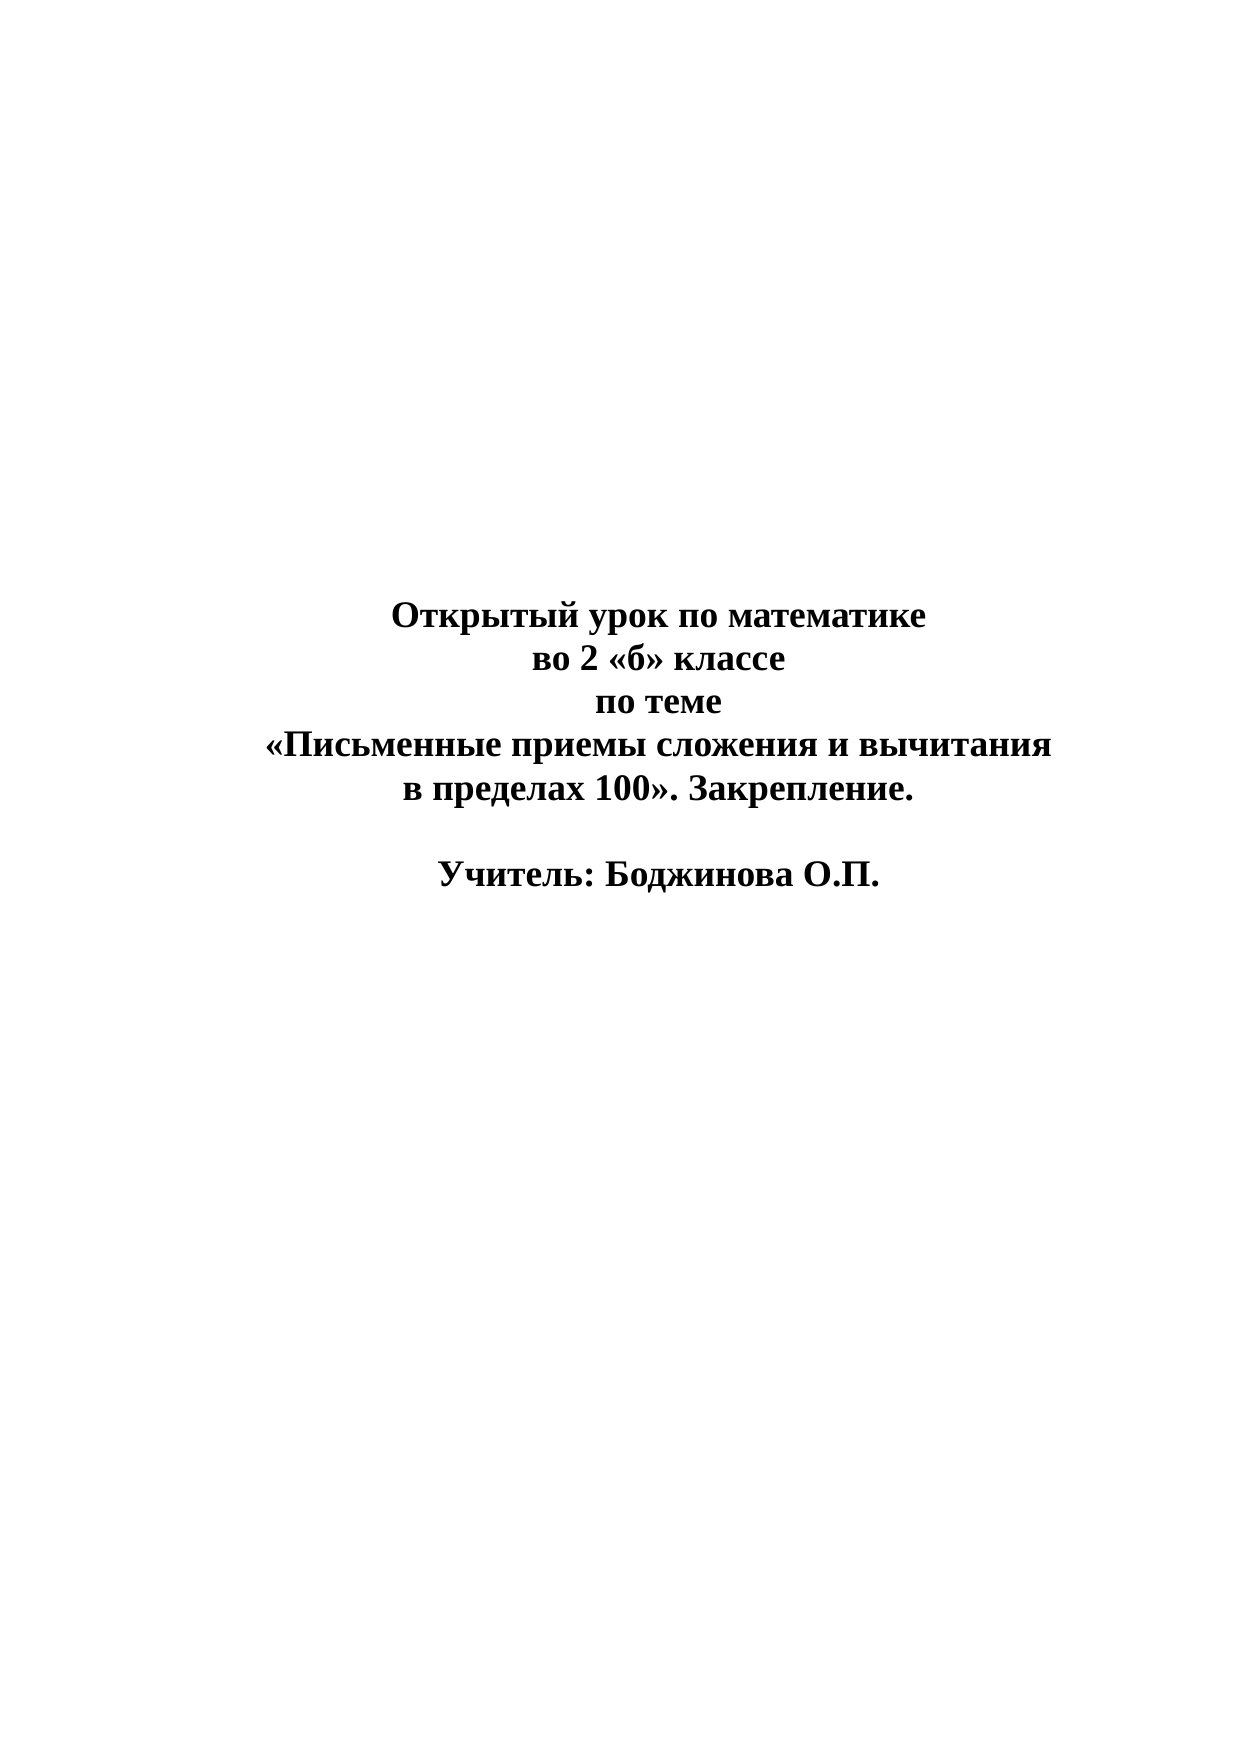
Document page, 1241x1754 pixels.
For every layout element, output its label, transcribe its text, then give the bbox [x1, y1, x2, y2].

text Учитель: Боджинова О.П. [207, 851, 1110, 894]
text в пределах 100». Закрепление. [207, 765, 1110, 808]
text по теме [207, 679, 1110, 722]
text «Письменные приемы сложения и вычитания [207, 722, 1110, 765]
text во 2 «б» классе [207, 636, 1110, 679]
text Открытый урок по математике [207, 592, 1110, 636]
